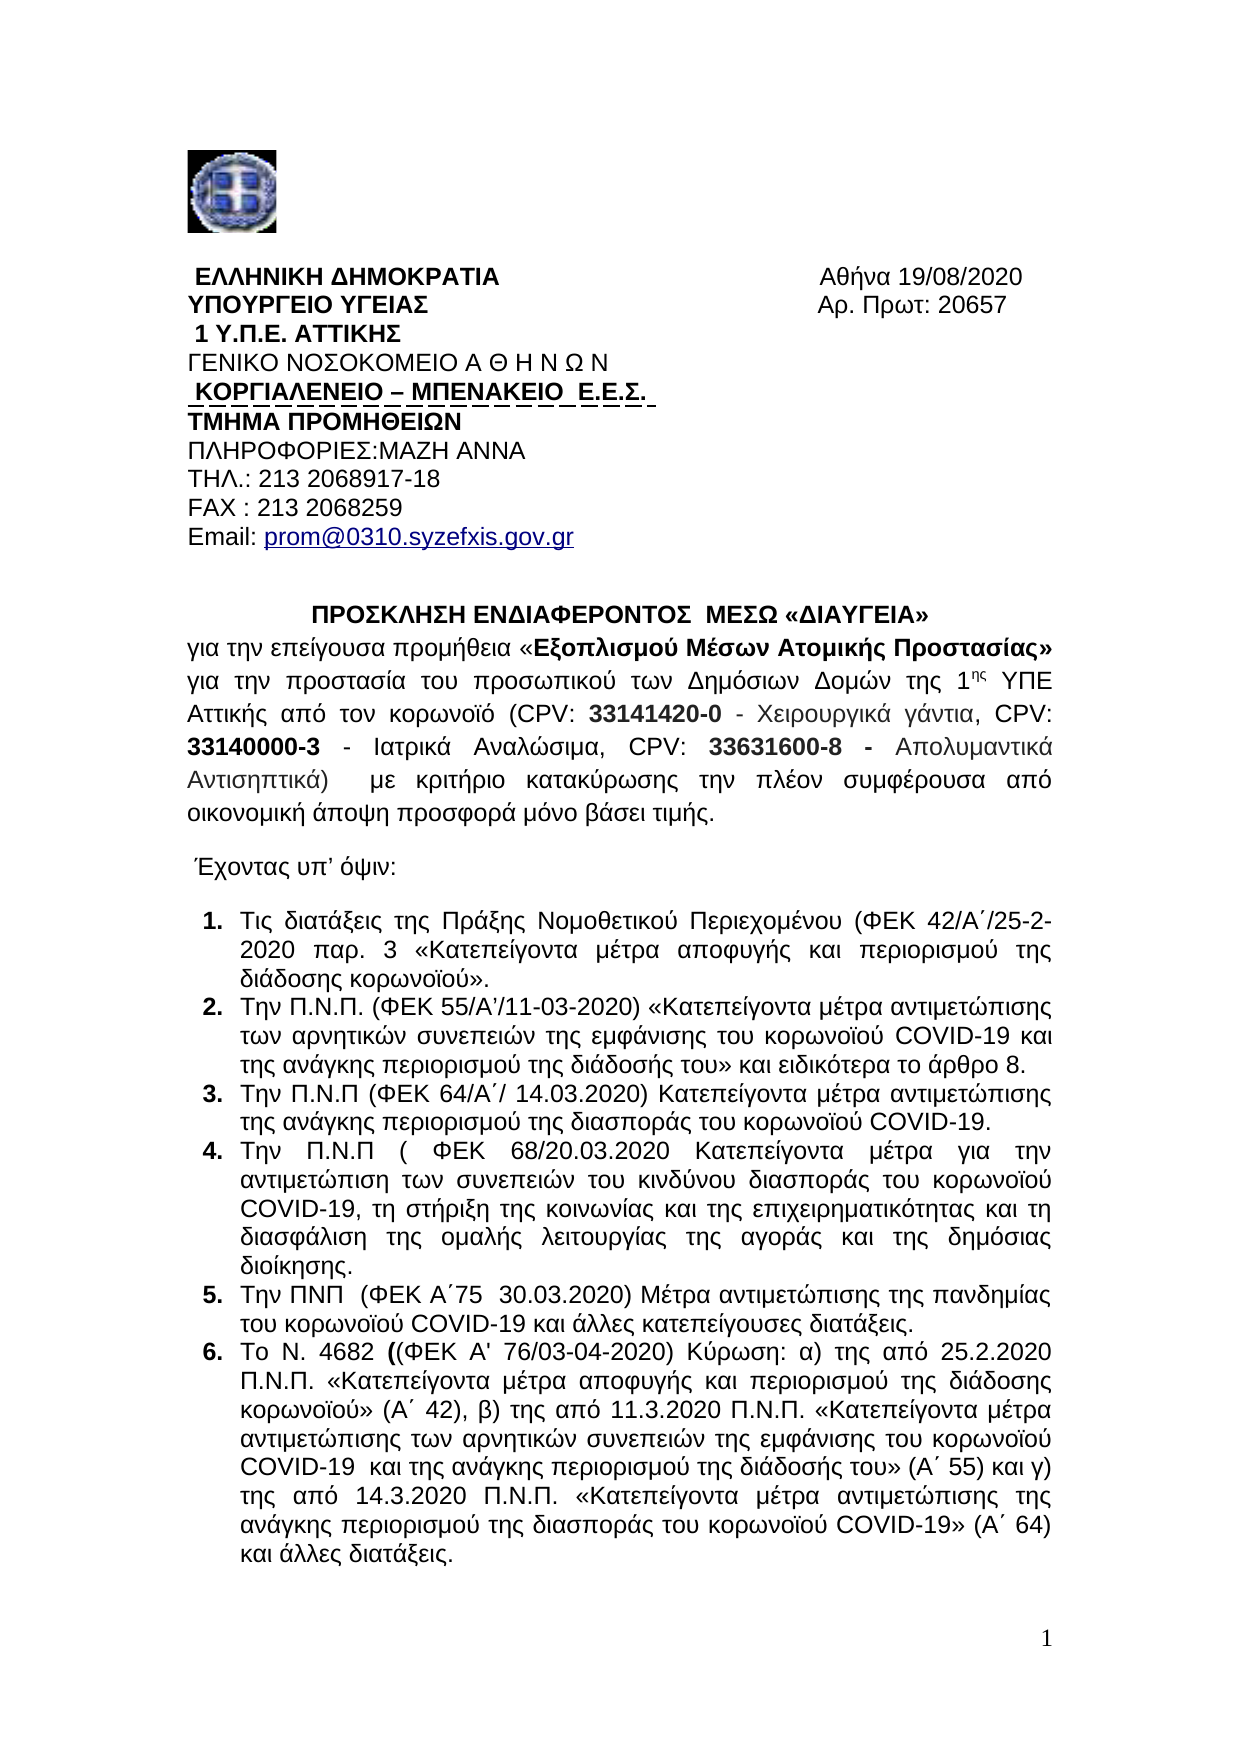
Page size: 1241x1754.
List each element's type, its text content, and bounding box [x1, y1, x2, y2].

text ΥΠΟΥΡΓΕΙΟ ΥΓΕΙΑΣ Αρ. Πρωτ: 20657 [187, 290, 1053, 319]
text Email: prom@0310.syzefxis.gov.gr [187, 522, 1053, 551]
list Την Π.Ν.Π ( ΦΕΚ 68/20.03.2020 Κατεπείγοντα μέτρα για την αντιμετώπιση των συνεπειών του κινδύνου διασποράς του κορωνοϊού COVID-19, τη στήριξη της κοινωνίας και της επιχειρηματικότητας και τη διασφάλιση της ομαλής λειτουργίας της αγοράς και της δημόσιας διοίκησης. [202, 1136, 1053, 1280]
list Τις διατάξεις της Πράξης Νομοθετικού Περιεχομένου (ΦΕΚ 42/Α΄/25-2-2020 παρ. 3 «Κατεπείγοντα μέτρα αποφυγής και περιορισμού της διάδοσης κορωνοϊού». [202, 906, 1053, 992]
text EΛΛΗΝΙΚΗ ΔΗΜΟΚΡΑΤΙΑ Αθήνα 19/08/2020 [187, 262, 1053, 290]
text Έχοντας υπ’ όψιν: [187, 852, 1053, 881]
list Την Π.Ν.Π (ΦΕΚ 64/Α΄/ 14.03.2020) Κατεπείγοντα μέτρα αντιμετώπισης της ανάγκης περιορισμού της διασποράς του κορωνοϊού COVID-19. [202, 1078, 1053, 1136]
subtitle ΠΡΟΣΚΛΗΣΗ ΕΝΔΙΑΦΕΡΟΝΤΟΣ ΜΕΣΩ «ΔΙΑΥΓΕΙΑ» [187, 600, 1053, 629]
subtitle ΓΕΝΙΚΟ ΝΟΣΟΚΟΜΕΙΟ Α Θ Η Ν Ω Ν [187, 348, 1053, 377]
list Την ΠΝΠ (ΦΕΚ Α΄75 30.03.2020) Μέτρα αντιμετώπισης της πανδημίας του κορωνοϊού COVID-19 και άλλες κατεπείγουσες διατάξεις. [202, 1280, 1053, 1337]
text FAX : 213 2068259 [187, 493, 1019, 522]
text για την επείγουσα προμήθεια «Εξοπλισμού Μέσων Ατομικής Προστασίας» για την προστασία του προσωπικού των Δημόσιων Δομών της 1ης ΥΠΕ Αττικής από τον κορωνοϊό (CPV: 33141420-0 - Χειρουργικά γάντια, CPV: 33140000-3 - Ιατρικά Αναλώσιμα, CPV: 33631600-8 - Απολυμαντικά Αντισηπτικά) με κριτήριο κατακύρωσης την πλέον συμφέρουσα από οικονομική άποψη προσφορά μόνο βάσει τιμής. [187, 633, 1053, 827]
subtitle TMHMA ΠΡΟΜΗΘΕΙΩΝ [187, 407, 1053, 436]
text ΤΗΛ.: 213 2068917-18 [187, 464, 1053, 493]
list Την Π.Ν.Π. (ΦΕΚ 55/Α’/11-03-2020) «Κατεπείγοντα μέτρα αντιμετώπισης των αρνητικών συνεπειών της εμφάνισης του κορωνοϊού COVID-19 και της ανάγκης περιορισμού της διάδοσής του» και ειδικότερα το άρθρο 8. [202, 992, 1053, 1078]
list Το Ν. 4682 ((ΦΕΚ Α' 76/03-04-2020) Κύρωση: α) της από 25.2.2020 Π.Ν.Π. «Κατεπείγοντα μέτρα αποφυγής και περιορισμού της διάδοσης κορωνοϊού» (Α΄ 42), β) της από 11.3.2020 Π.Ν.Π. «Κατεπείγοντα μέτρα αντιμετώπισης των αρνητικών συνεπειών της εμφάνισης του κορωνοϊού COVID-19 και της ανάγκης περιορισμού της διάδοσής του» (A΄ 55) και γ) της από 14.3.2020 Π.Ν.Π. «Κατεπείγοντα μέτρα αντιμετώπισης της ανάγκης περιορισμού της διασποράς του κορωνοϊού COVID-19» (Α΄ 64) και άλλες διατάξεις. [202, 1337, 1053, 1567]
text 1 Υ.Π.Ε. ΑΤΤΙΚΗΣ [187, 319, 1053, 348]
table_header ΚΟΡΓΙΑΛΕΝΕΙΟ – ΜΠΕΝΑΚΕΙΟ Ε.Ε.Σ. [188, 377, 656, 405]
text ΠΛΗΡΟΦΟΡΙΕΣ:ΜΑΖΗ ΑΝΝΑ [187, 436, 1053, 464]
